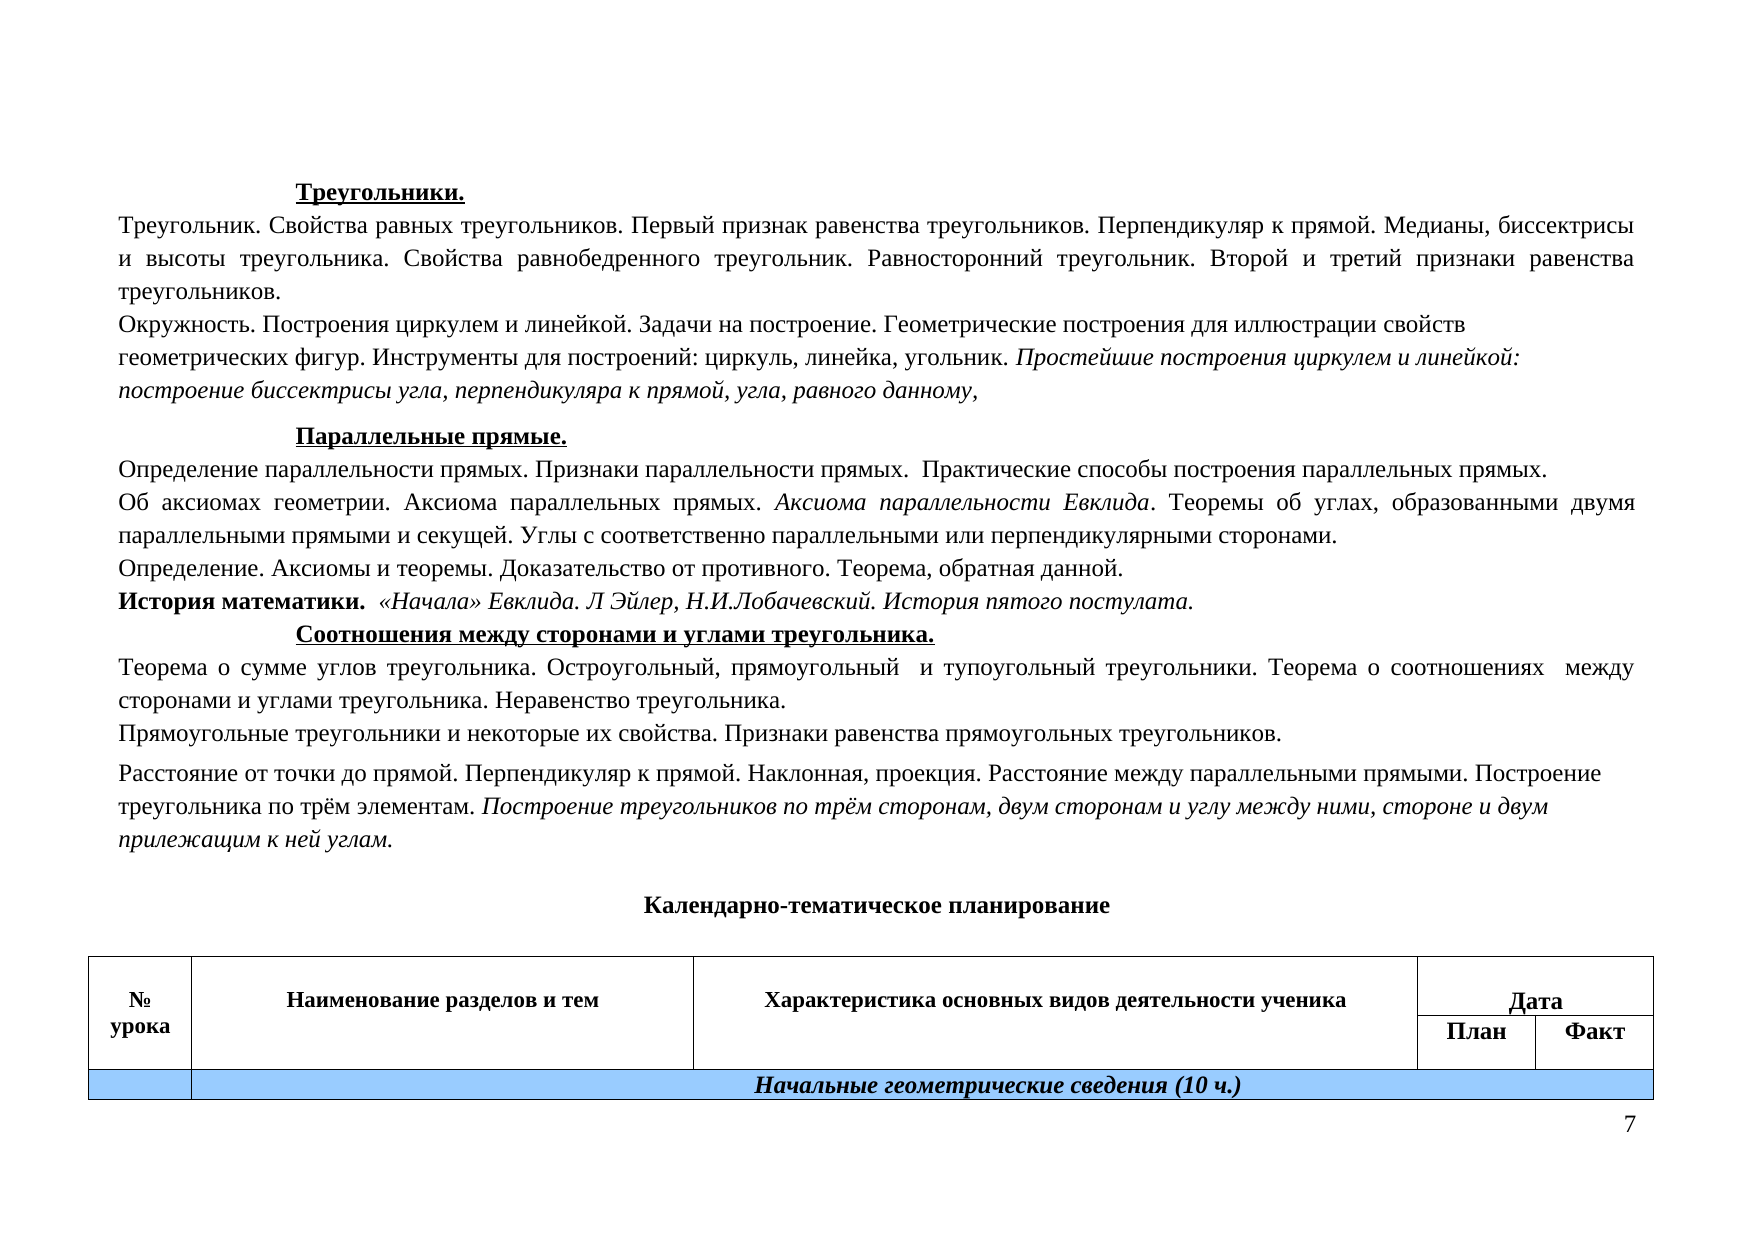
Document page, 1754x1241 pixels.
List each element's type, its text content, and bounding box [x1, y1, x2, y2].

text Расстояние от точки до прямой. Перпендикуляр к прямой. Наклонная, проекция. Расстояние между параллельными прямыми. Построение треугольника по трём элементам. Построение треугольников по трём сторонам, двум сторонам и углу между ними, стороне и двум прилежащим к ней углам. [118, 758, 1636, 853]
text Об аксиомах геометрии. Аксиома параллельных прямых. Аксиома параллельности Евклида. Теоремы об углах, образованными двумя параллельными прямыми и секущей. Углы с соответственно параллельными или перпендикулярными сторонами. [118, 487, 1636, 549]
table_header Наименование разделов и тем [192, 957, 693, 1069]
text Календарно-тематическое планирование [118, 890, 1636, 919]
text Треугольники. [295, 177, 1636, 206]
text Треугольник. Свойства равных треугольников. Первый признак равенства треугольников. Перпендикуляр к прямой. Медианы, биссектрисы и высоты треугольника. Свойства равнобедренного треугольник. Равносторонний треугольник. Второй и третий признаки равенства треугольников. [118, 210, 1636, 305]
text Окружность. Построения циркулем и линейкой. Задачи на построение. Геометрические построения для иллюстрации свойств геометрических фигур. Инструменты для построений: циркуль, линейка, угольник. Простейшие построения циркулем и линейкой: построение биссектрисы угла, перпендикуляра к прямой, угла, равного данному, [118, 309, 1636, 404]
text Прямоугольные треугольники и некоторые их свойства. Признаки равенства прямоугольных треугольников. [118, 718, 1636, 747]
text История математики. «Начала» Евклида. Л Эйлер, Н.И.Лобачевский. История пятого постулата. [118, 586, 1636, 615]
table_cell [192, 1070, 1653, 1099]
text Соотношения между сторонами и углами треугольника. [295, 619, 1636, 648]
table_cell Факт [1536, 1016, 1653, 1069]
text Определение. Аксиомы и теоремы. Доказательство от противного. Теорема, обратная данной. [118, 553, 1636, 582]
text Параллельные прямые. [295, 421, 1636, 449]
table_header Дата [1418, 957, 1653, 1015]
table_cell План [1418, 1016, 1535, 1069]
table_cell [89, 1070, 191, 1099]
text Теорема о сумме углов треугольника. Остроугольный, прямоугольный и тупоугольный треугольники. Теорема о соотношениях между сторонами и углами треугольника. Неравенство треугольника. [118, 652, 1636, 714]
table_header Характеристика основных видов деятельности ученика [694, 957, 1417, 1069]
text Определение параллельности прямых. Признаки параллельности прямых. Практические способы построения параллельных прямых. [118, 454, 1636, 483]
table_header № урока [89, 957, 191, 1069]
